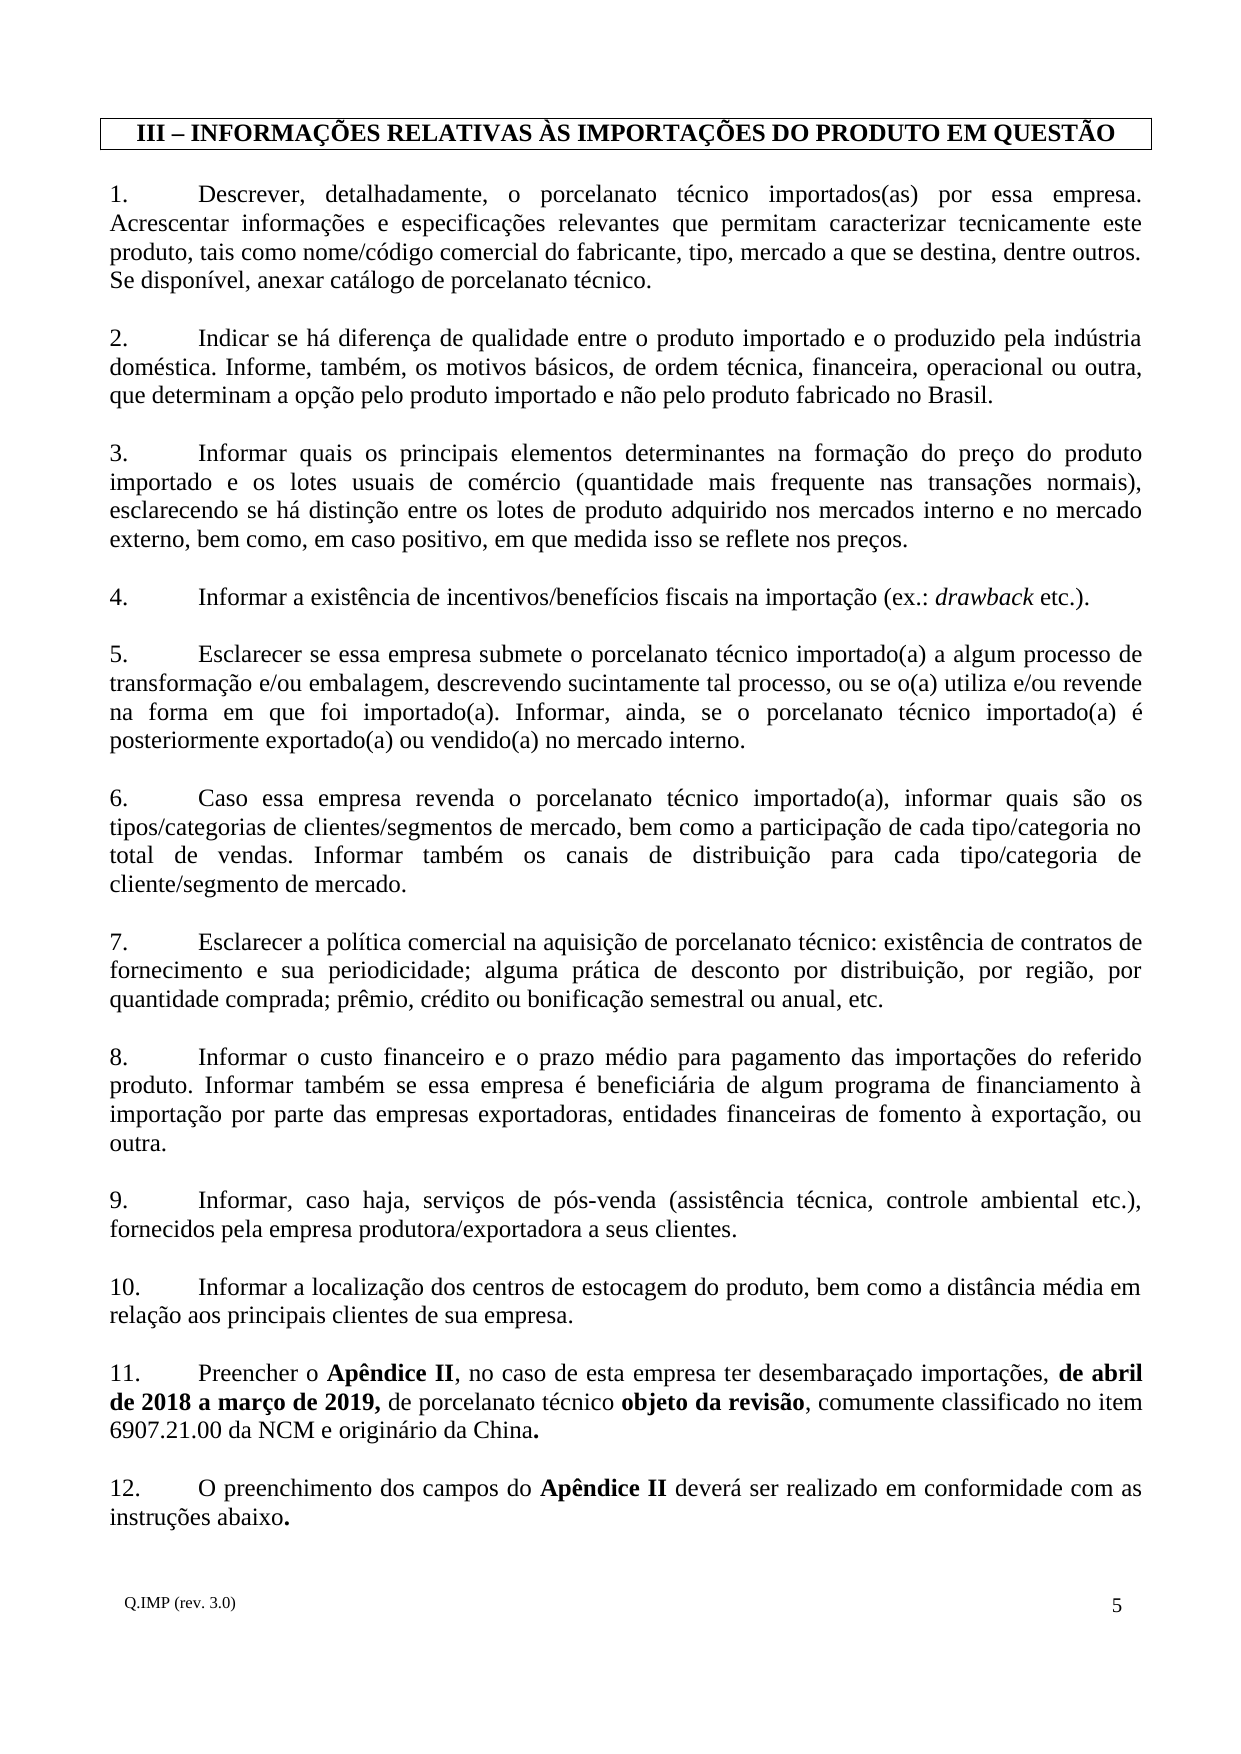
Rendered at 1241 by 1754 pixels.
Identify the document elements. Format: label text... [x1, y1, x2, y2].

text 2. Indicar se há diferença de qualidade entre o produto importado e o produzido pela indústria doméstica. Informe, também, os motivos básicos, de ordem técnica, financeira, operacional ou outra, que determinam a opção pelo produto importado e não pelo produto fabricado no Brasil. [109, 323, 1143, 409]
text 8. Informar o custo financeiro e o prazo médio para pagamento das importações do referido produto. Informar também se essa empresa é beneficiária de algum programa de financiamento à importação por parte das empresas exportadoras, entidades financeiras de fomento à exportação, ou outra. [109, 1042, 1143, 1157]
text 10. Informar a localização dos centros de estocagem do produto, bem como a distância média em relação aos principais clientes de sua empresa. [109, 1272, 1143, 1329]
text 7. Esclarecer a política comercial na aquisição de porcelanato técnico: existência de contratos de fornecimento e sua periodicidade; alguma prática de desconto por distribuição, por região, por quantidade comprada; prêmio, crédito ou bonificação semestral ou anual, etc. [109, 927, 1143, 1013]
text 5. Esclarecer se essa empresa submete o porcelanato técnico importado(a) a algum processo de transformação e/ou embalagem, descrevendo sucintamente tal processo, ou se o(a) utiliza e/ou revende na forma em que foi importado(a). Informar, ainda, se o porcelanato técnico importado(a) é posteriormente exportado(a) ou vendido(a) no mercado interno. [109, 639, 1143, 754]
text 4. Informar a existência de incentivos/benefícios fiscais na importação (ex.: drawback etc.). [109, 582, 1143, 610]
text 3. Informar quais os principais elementos determinantes na formação do preço do produto importado e os lotes usuais de comércio (quantidade mais frequente nas transações normais), esclarecendo se há distinção entre os lotes de produto adquirido nos mercados interno e no mercado externo, bem como, em caso positivo, em que medida isso se reflete nos preços. [109, 438, 1143, 553]
text 6. Caso essa empresa revenda o porcelanato técnico importado(a), informar quais são os tipos/categorias de clientes/segmentos de mercado, bem como a participação de cada tipo/categoria no total de vendas. Informar também os canais de distribuição para cada tipo/categoria de cliente/segmento de mercado. [109, 783, 1143, 898]
text III – INFORMAÇÕES RELATIVAS ÀS IMPORTAÇÕES DO PRODUTO EM QUESTÃO [101, 119, 1151, 149]
text 9. Informar, caso haja, serviços de pós-venda (assistência técnica, controle ambiental etc.), fornecidos pela empresa produtora/exportadora a seus clientes. [109, 1185, 1143, 1243]
text 1. Descrever, detalhadamente, o porcelanato técnico importados(as) por essa empresa. Acrescentar informações e especificações relevantes que permitam caracterizar tecnicamente este produto, tais como nome/código comercial do fabricante, tipo, mercado a que se destina, dentre outros. Se disponível, anexar catálogo de porcelanato técnico. [109, 179, 1143, 294]
text 11. Preencher o Apêndice II, no caso de esta empresa ter desembaraçado importações, de abril de 2018 a março de 2019, de porcelanato técnico objeto da revisão, comumente classificado no item 6907.21.00 da NCM e originário da China. [109, 1358, 1143, 1444]
text 12. O preenchimento dos campos do Apêndice II deverá ser realizado em conformidade com as instruções abaixo. [109, 1473, 1143, 1530]
